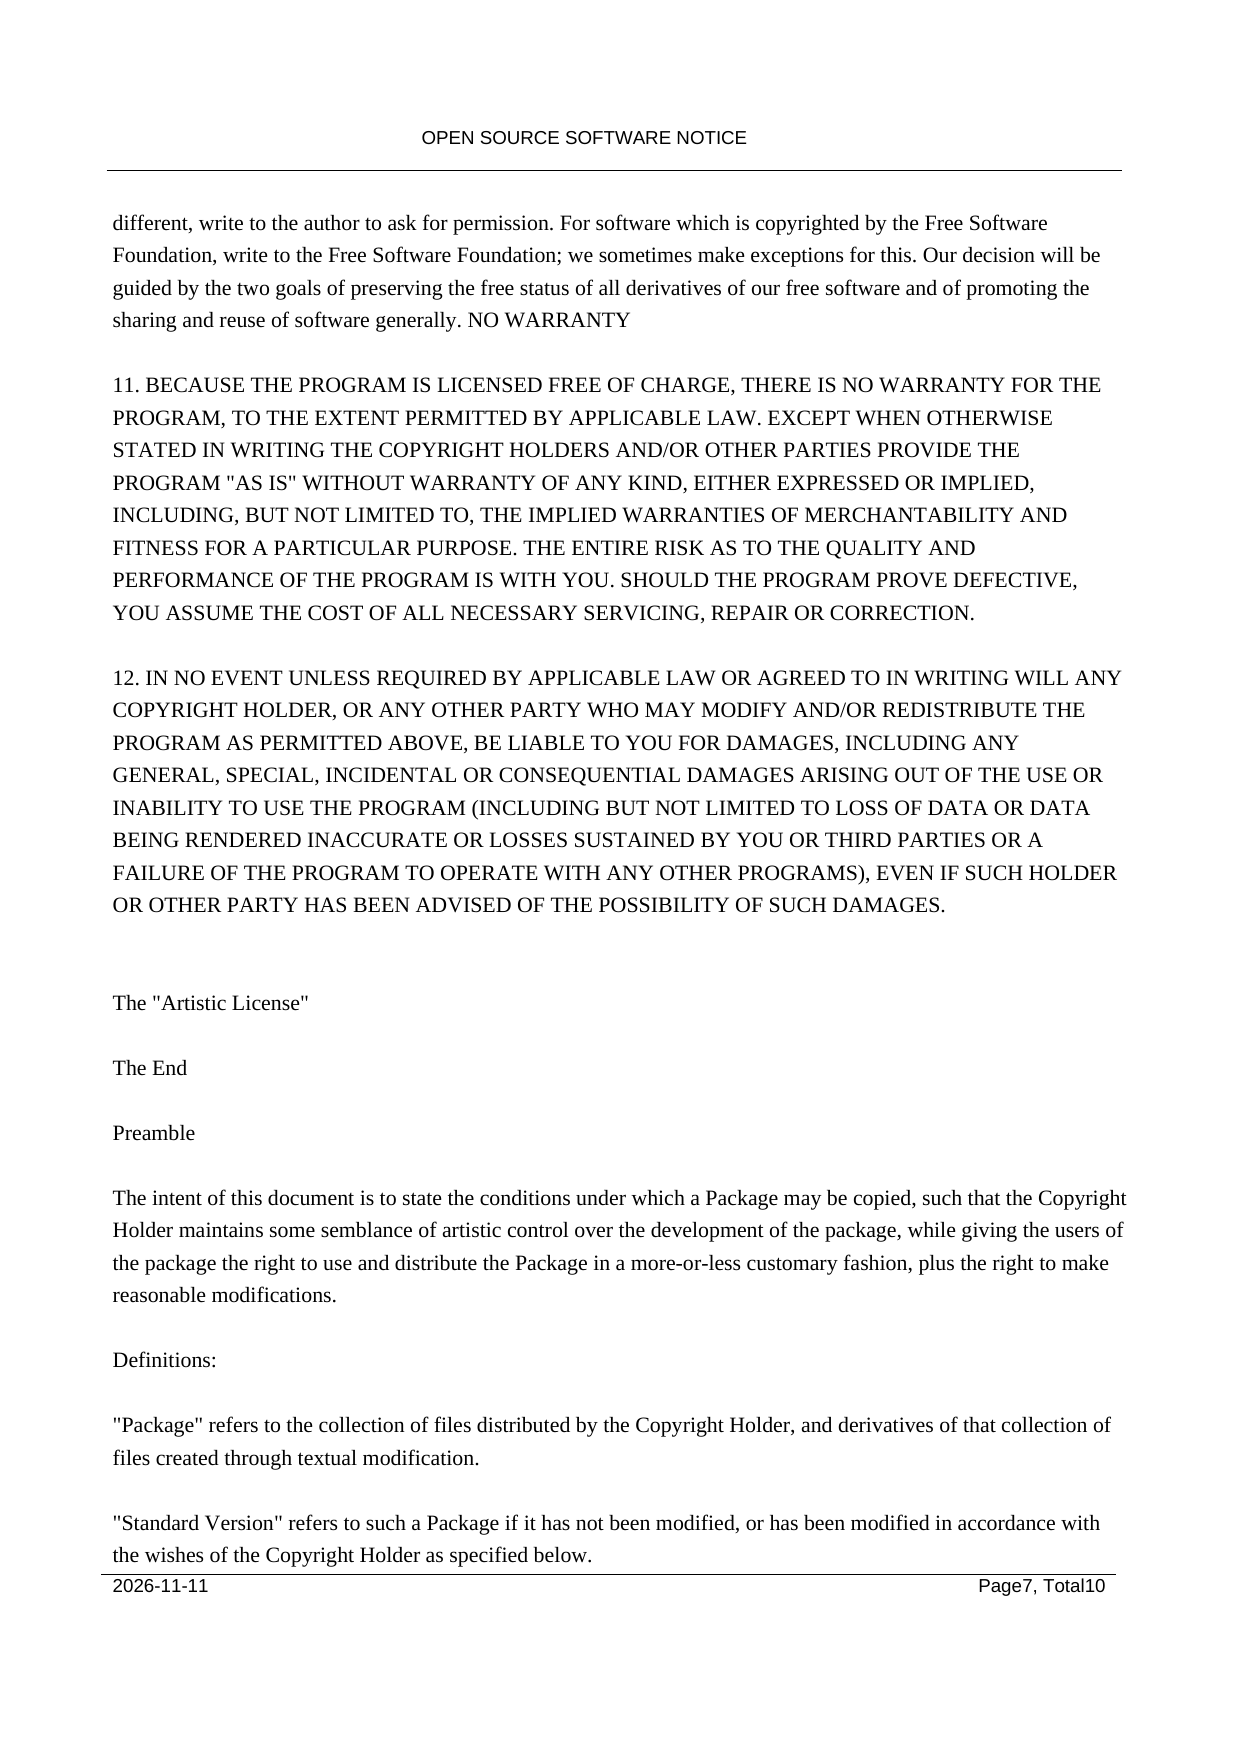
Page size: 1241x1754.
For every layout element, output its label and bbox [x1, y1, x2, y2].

text [112, 206, 1128, 1571]
